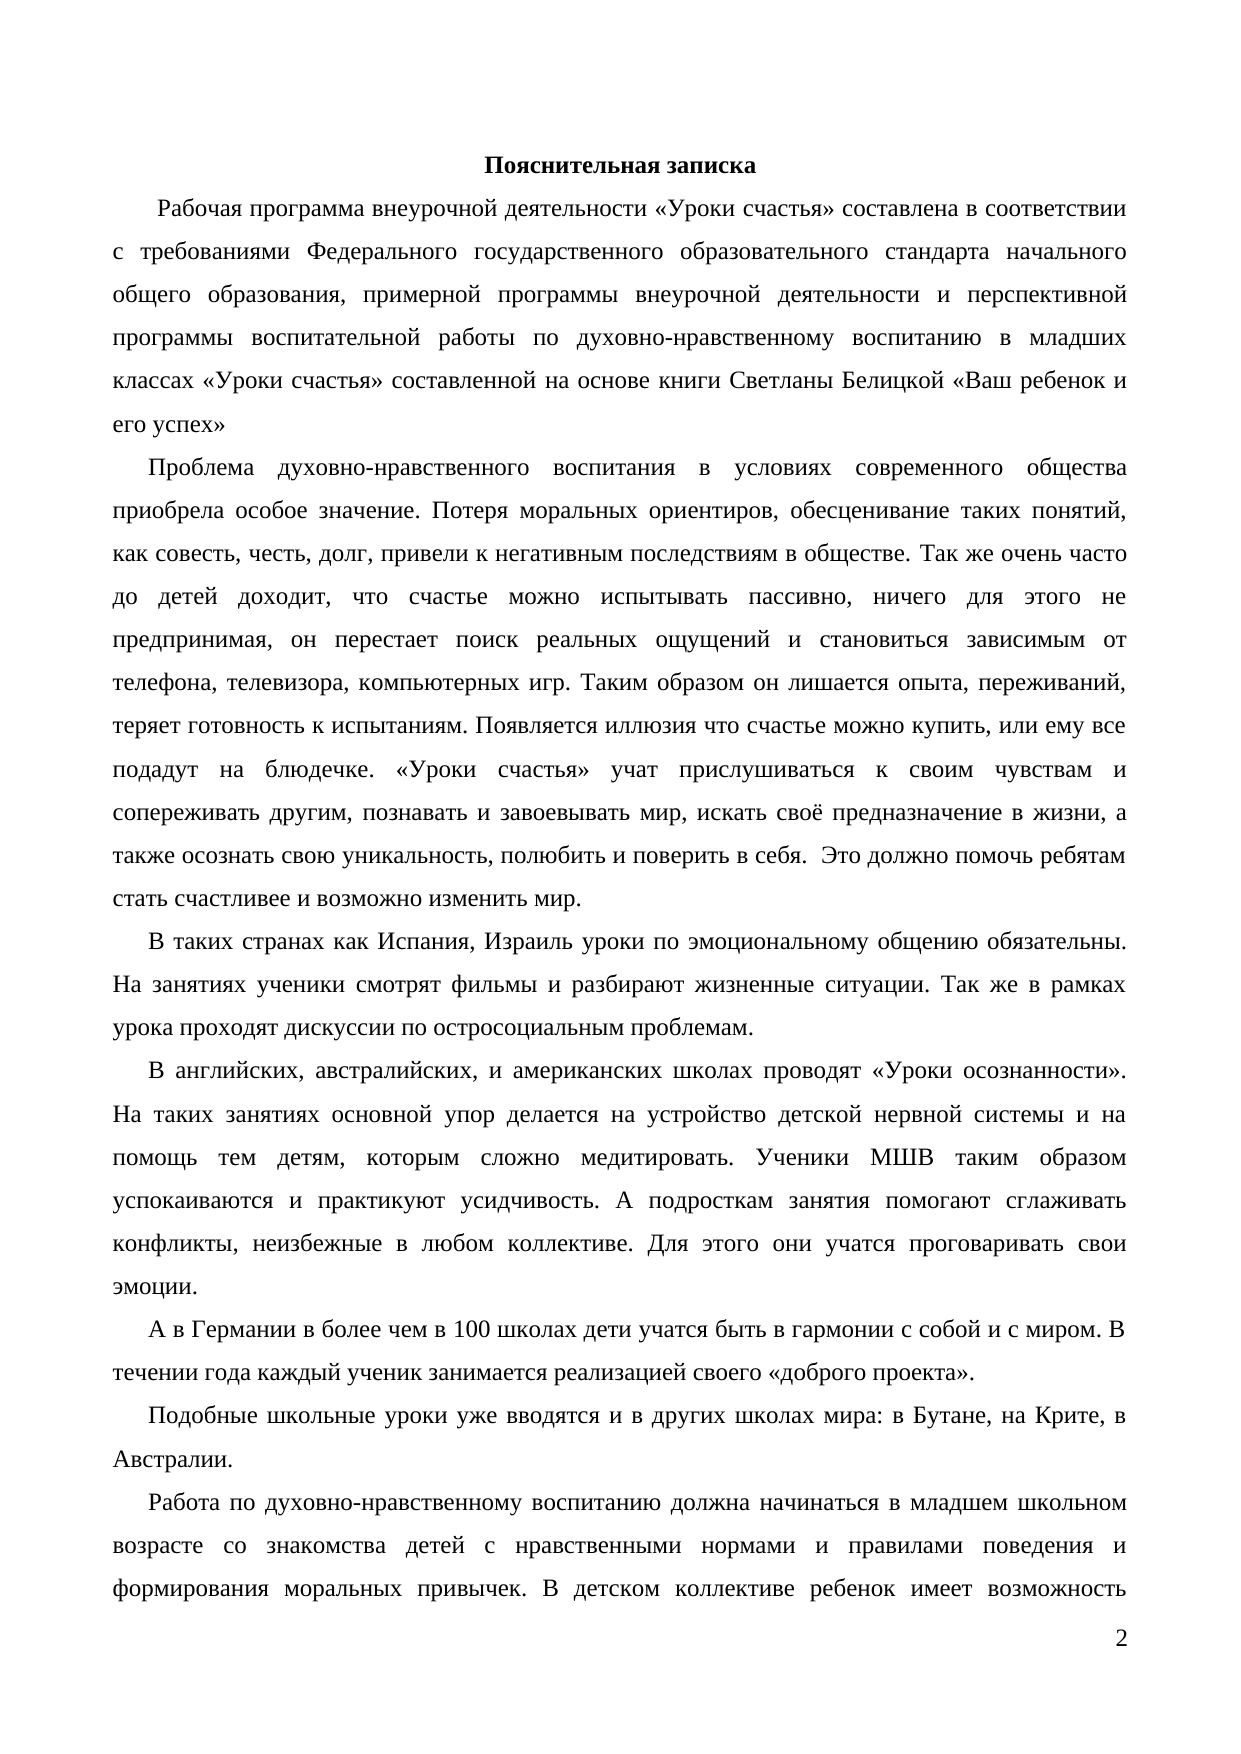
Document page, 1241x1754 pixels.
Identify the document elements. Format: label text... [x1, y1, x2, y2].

text Рабочая программа внеурочной деятельности «Уроки счастья» составлена в соответствии с требованиями Федерального государственного образовательного стандарта начального общего образования, примерной программы внеурочной деятельности и перспективной программы воспитательной работы по духовно-нравственному воспитанию в младших классах «Уроки счастья» составленной на основе книги Светланы Белицкой «Ваш ребенок и его успех» [112, 193, 1128, 437]
text В таких странах как Испания, Израиль уроки по эмоциональному общению обязательны. На занятиях ученики смотрят фильмы и разбирают жизненные ситуации. Так же в рамках урока проходят дискуссии по остросоциальным проблемам. [112, 926, 1128, 1041]
text Пояснительная записка [112, 150, 1128, 179]
text А в Германии в более чем в 100 школах дети учатся быть в гармонии с собой и с миром. В течении года каждый ученик занимается реализацией своего «доброго проекта». [112, 1314, 1128, 1386]
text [112, 1487, 1128, 1602]
text В английских, австралийских, и американских школах проводят «Уроки осознанности». На таких занятиях основной упор делается на устройство детской нервной системы и на помощь тем детям, которым сложно медитировать. Ученики МШВ таким образом успокаиваются и практикуют усидчивость. А подросткам занятия помогают сглаживать конфликты, неизбежные в любом коллективе. Для этого они учатся проговаривать свои эмоции. [112, 1056, 1128, 1300]
text Проблема духовно-нравственного воспитания в условиях современного общества приобрела особое значение. Потеря моральных ориентиров, обесценивание таких понятий, как совесть, честь, долг, привели к негативным последствиям в обществе. Так же очень часто до детей доходит, что счастье можно испытывать пассивно, ничего для этого не предпринимая, он перестает поиск реальных ощущений и становиться зависимым от телефона, телевизора, компьютерных игр. Таким образом он лишается опыта, переживаний, теряет готовность к испытаниям. Появляется иллюзия что счастье можно купить, или ему все подадут на блюдечке. «Уроки счастья» учат прислушиваться к своим чувствам и сопереживать другим, познавать и завоевывать мир, искать своё предназначение в жизни, а также осознать свою уникальность, полюбить и поверить в себя. Это должно помочь ребятам стать счастливее и возможно изменить мир. [112, 452, 1128, 912]
text Подобные школьные уроки уже вводятся и в других школах мира: в Бутане, на Крите, в Австралии. [112, 1401, 1128, 1472]
